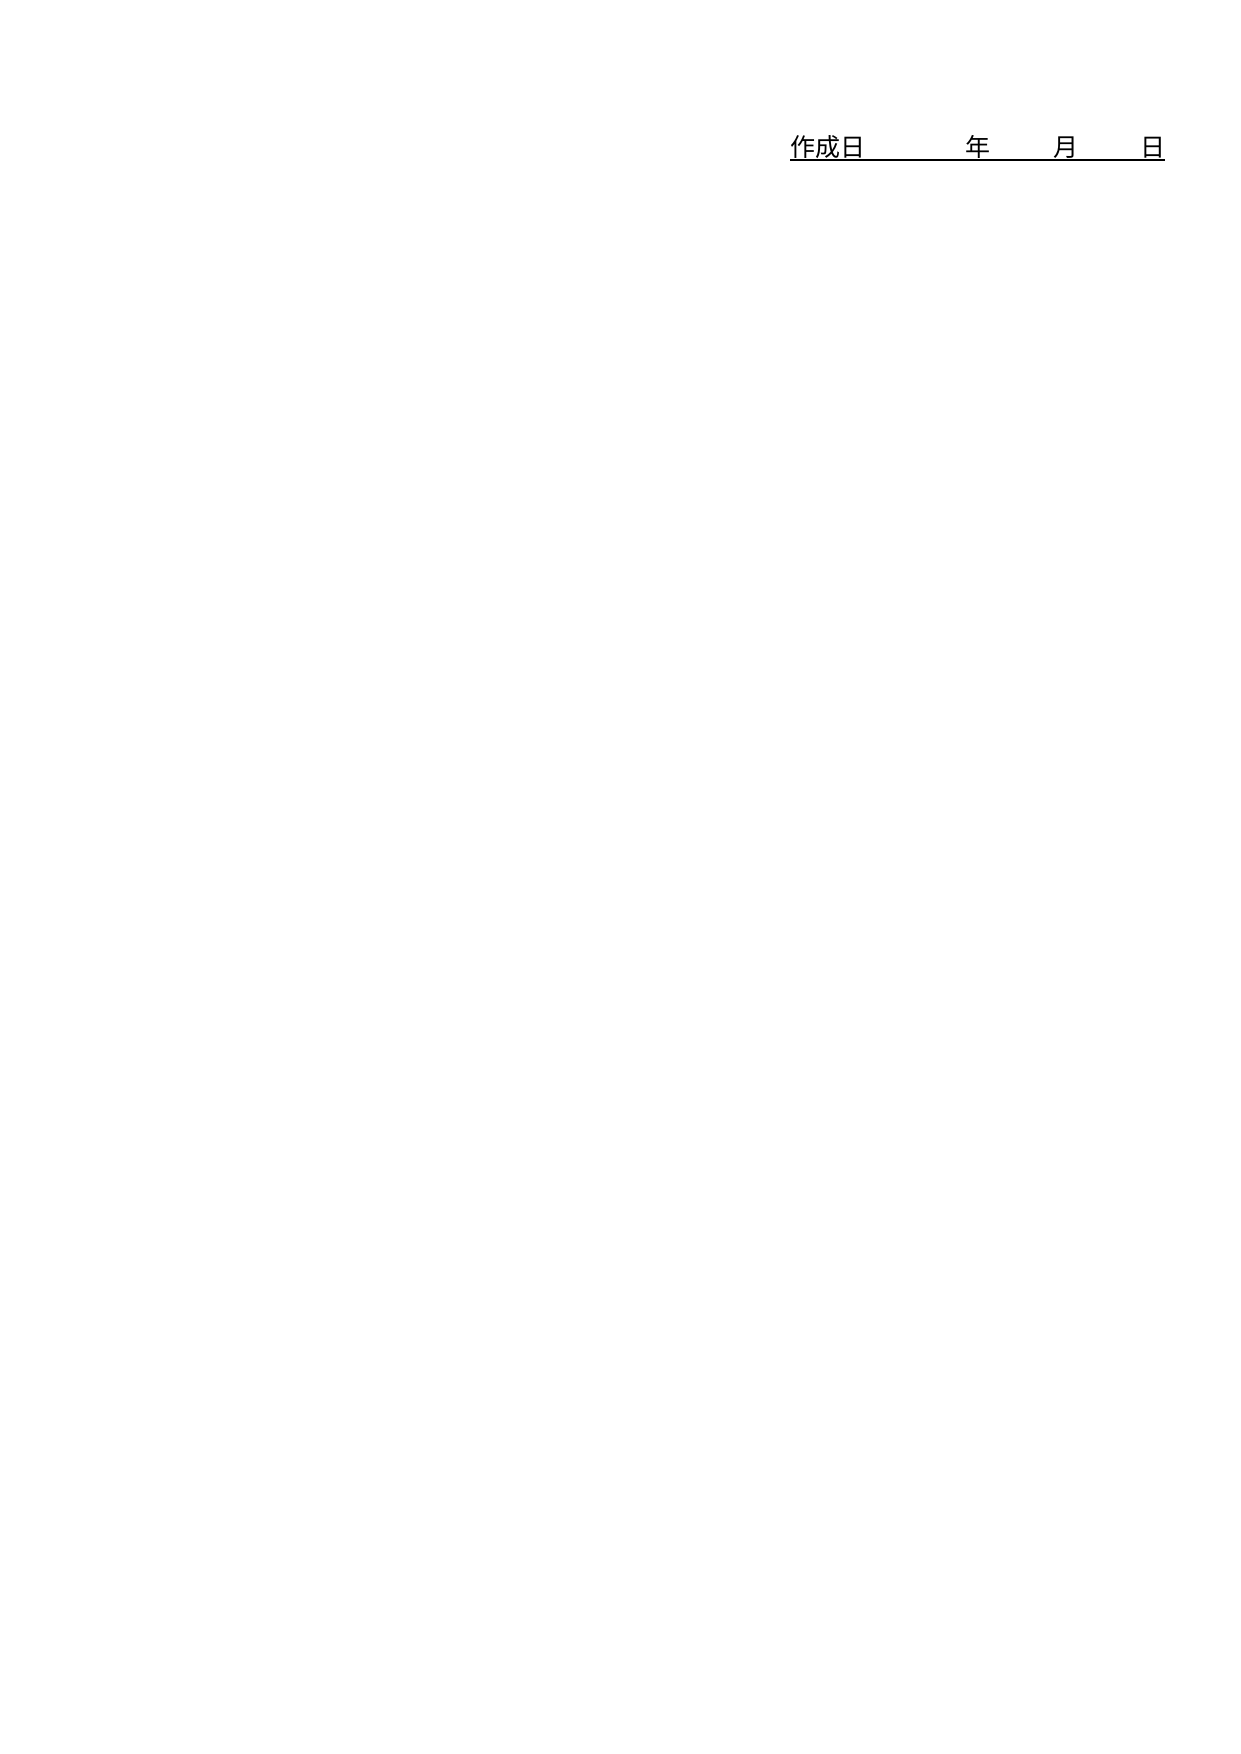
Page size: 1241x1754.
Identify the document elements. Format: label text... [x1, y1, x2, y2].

text 作成日 年 月 日 [75, 127, 1165, 164]
